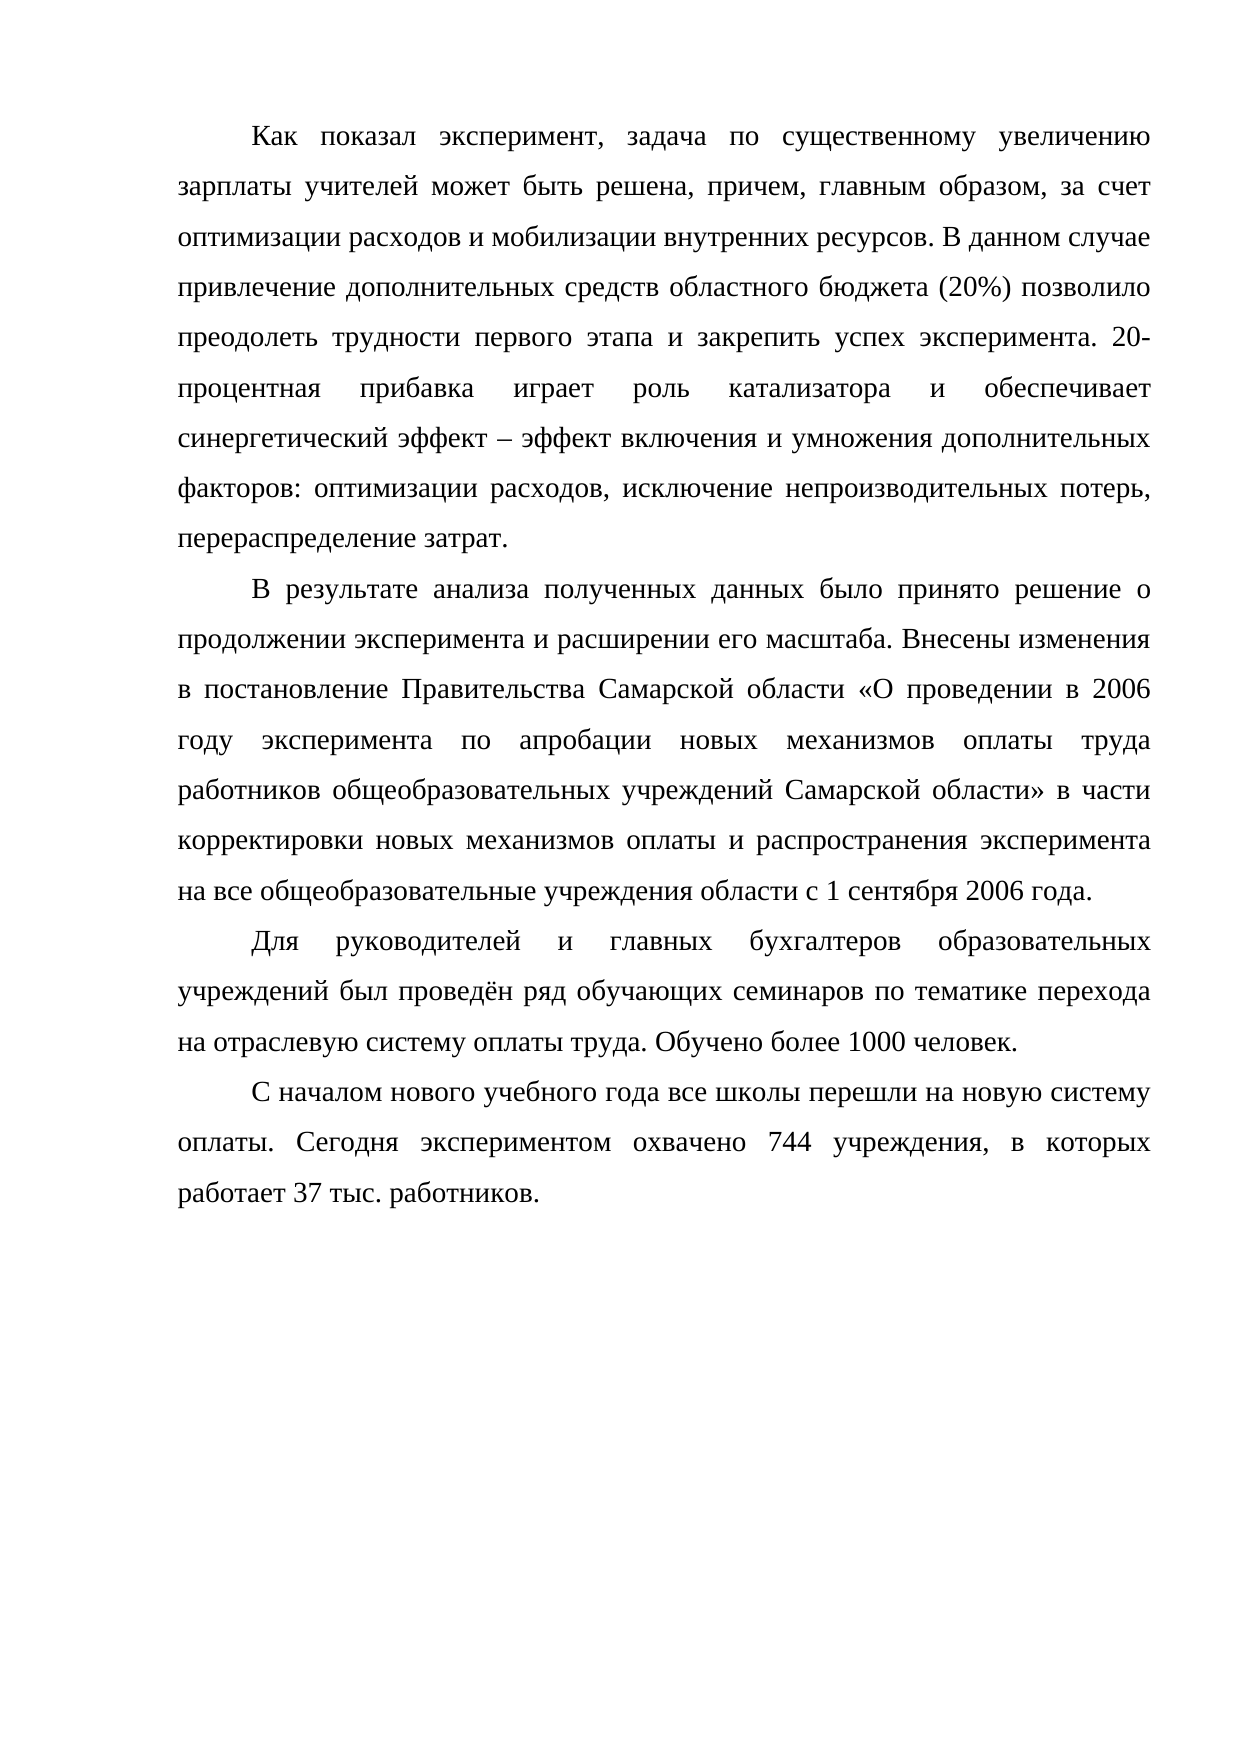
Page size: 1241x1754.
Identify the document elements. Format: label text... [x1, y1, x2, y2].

text Как показал эксперимент, задача по существенному увеличению зарплаты учителей может быть решена, причем, главным образом, за счет оптимизации расходов и мобилизации внутренних ресурсов. В данном случае привлечение дополнительных средств областного бюджета (20%) позволило преодолеть трудности первого этапа и закрепить успех эксперимента. 20-процентная прибавка играет роль катализатора и обеспечивает синергетический эффект – эффект включения и умножения дополнительных факторов: оптимизации расходов, исключение непроизводительных потерь, перераспределение затрат. [177, 118, 1152, 554]
text Для руководителей и главных бухгалтеров образовательных учреждений был проведён ряд обучающих семинаров по тематике перехода на отраслевую систему оплаты труда. Обучено более 1000 человек. [177, 923, 1152, 1057]
text В результате анализа полученных данных было принято решение о продолжении эксперимента и расширении его масштаба. Внесены изменения в постановление Правительства Самарской области «О проведении в 2006 году эксперимента по апробации новых механизмов оплаты труда работников общеобразовательных учреждений Самарской области» в части корректировки новых механизмов оплаты и распространения эксперимента на все общеобразовательные учреждения области с 1 сентября 2006 года. [177, 571, 1152, 906]
text С началом нового учебного года все школы перешли на новую систему оплаты. Сегодня экспериментом охвачено 744 учреждения, в которых работает 37 тыс. работников. [177, 1074, 1152, 1208]
